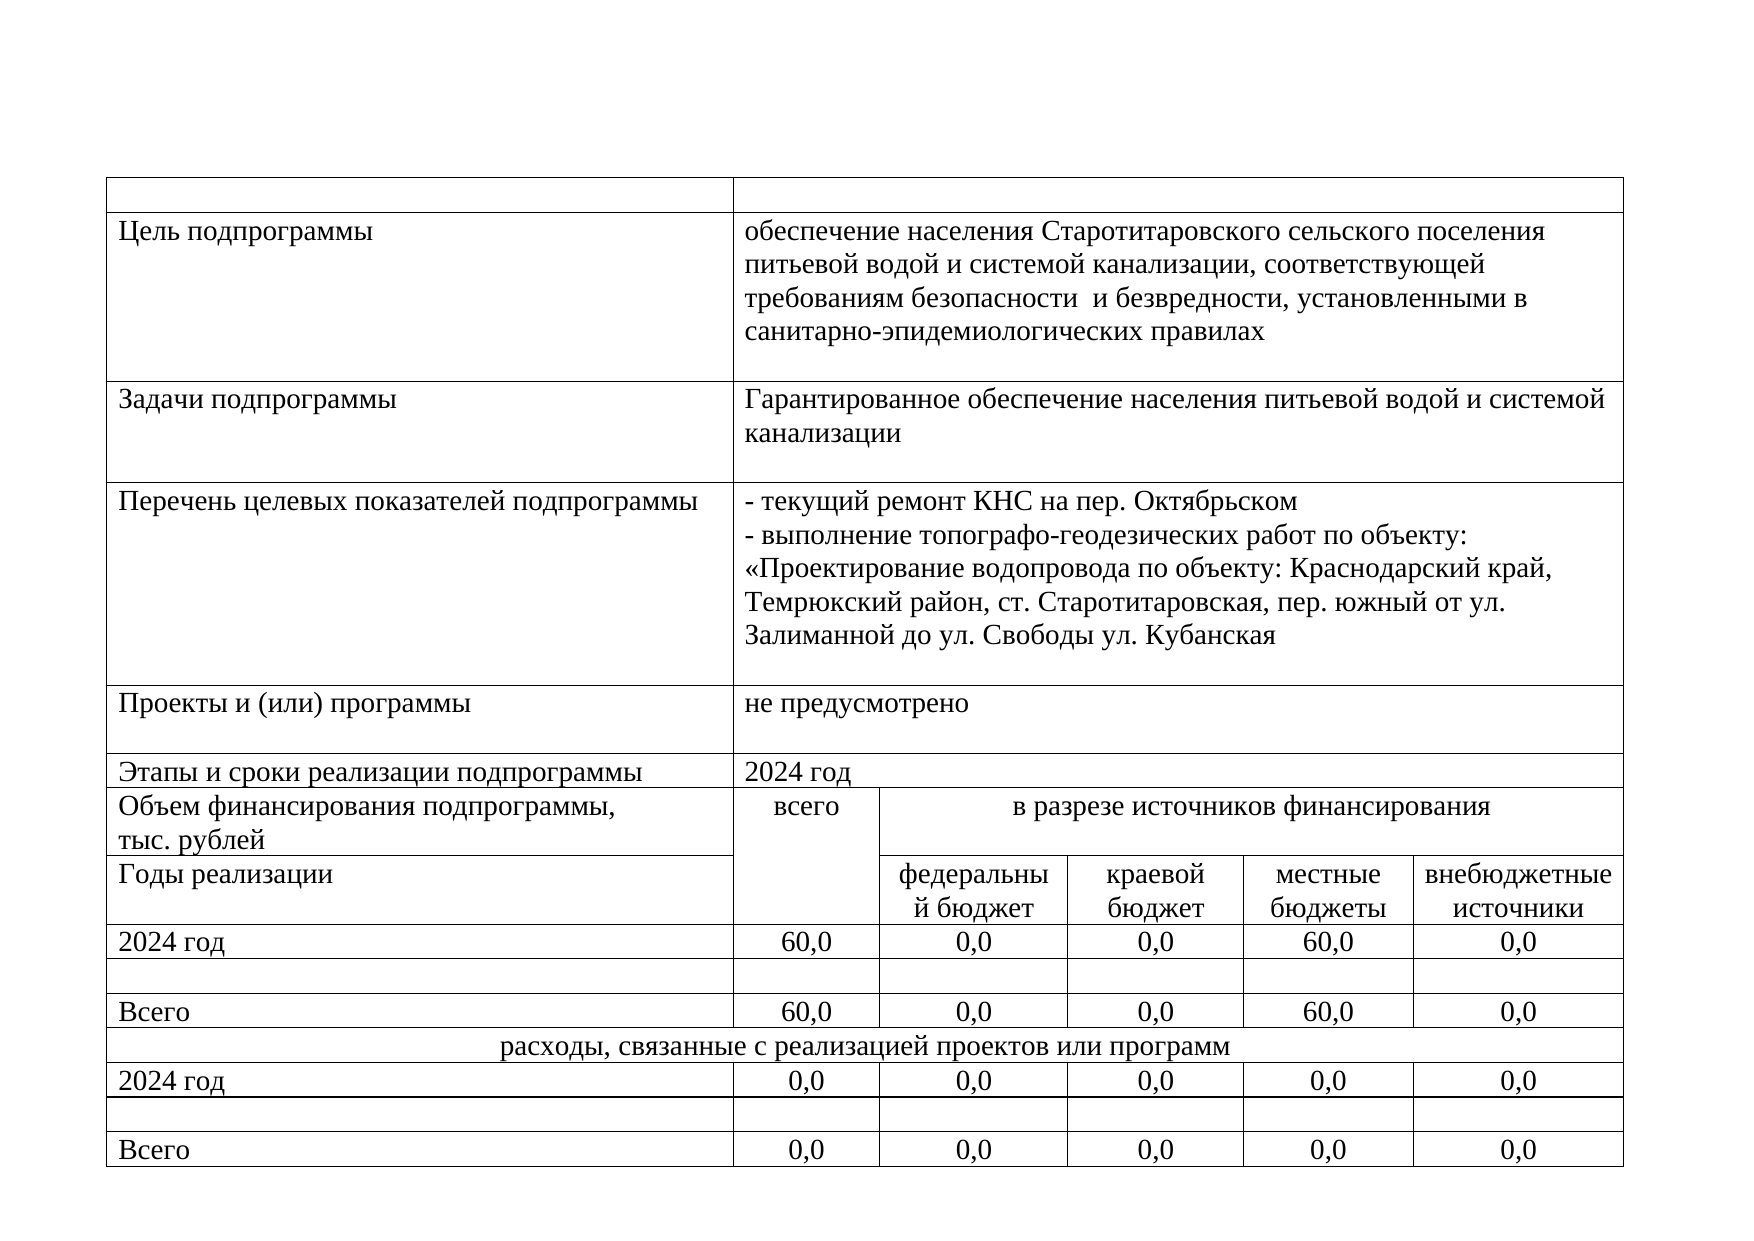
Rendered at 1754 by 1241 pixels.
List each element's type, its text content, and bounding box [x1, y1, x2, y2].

table_cell внебюджетные источники [1414, 856, 1623, 923]
table_cell Гарантированное обеспечение населения питьевой водой и системой канализации [734, 382, 1623, 482]
table_cell - текущий ремонт КНС на пер. Октябрьском - выполнение топографо-геодезических работ по объекту: «Проектирование водопровода по объекту: Краснодарский край, Темрюкский район, ст. Старотитаровская, пер. южный от ул. Залиманной до ул. Свободы ул. Кубанская [734, 483, 1623, 684]
table_cell 0,0 [880, 994, 1067, 1027]
table_cell 60,0 [734, 994, 879, 1027]
table_cell 2024 год [734, 754, 1623, 787]
table_cell 0,0 [1414, 1063, 1623, 1096]
table_cell 0,0 [1068, 1132, 1243, 1166]
table_cell 2024 год [107, 1063, 733, 1096]
table_cell 0,0 [880, 1132, 1067, 1166]
table_cell 0,0 [880, 925, 1067, 958]
table_cell не предусмотрено [734, 686, 1623, 753]
table_cell федеральный бюджет [880, 856, 1067, 923]
table_cell [1068, 959, 1243, 993]
table_cell 0,0 [1068, 994, 1243, 1027]
table_cell 0,0 [1068, 925, 1243, 958]
table_cell Всего [107, 994, 733, 1027]
table_cell 0,0 [1414, 994, 1623, 1027]
table_cell всего [734, 788, 879, 923]
table_cell [734, 1098, 879, 1131]
table_cell [107, 1098, 733, 1131]
table_cell обеспечение населения Старотитаровского сельского поселения питьевой водой и системой канализации, соответствующей требованиям безопасности и безвредности, установленными в санитарно-эпидемиологических правилах [734, 213, 1623, 381]
table_cell Цель подпрограммы [107, 213, 733, 381]
table_cell 0,0 [734, 1063, 879, 1096]
table_cell [1414, 1098, 1623, 1131]
table_cell 2024 год [107, 925, 733, 958]
table_cell Этапы и сроки реализации подпрограммы [107, 754, 733, 787]
table_cell Всего [107, 1132, 733, 1166]
table_cell 0,0 [1244, 1063, 1413, 1096]
table_cell [1244, 1098, 1413, 1131]
table_cell местные бюджеты [1244, 856, 1413, 923]
table_cell 0,0 [1244, 1132, 1413, 1166]
table_cell Перечень целевых показателей подпрограммы [107, 483, 733, 684]
table_cell 60,0 [734, 925, 879, 958]
table_cell расходы, связанные с реализацией проектов или программ [107, 1028, 1623, 1062]
table_cell краевой бюджет [1068, 856, 1243, 923]
table_cell Задачи подпрограммы [107, 382, 733, 482]
table_cell 60,0 [1244, 925, 1413, 958]
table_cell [734, 178, 1623, 212]
table_cell 60,0 [1244, 994, 1413, 1027]
table_cell [1414, 959, 1623, 993]
table_cell [734, 959, 879, 993]
table_cell [880, 1098, 1067, 1131]
table_cell 0,0 [1414, 1132, 1623, 1166]
table_cell [880, 959, 1067, 993]
table_cell 0,0 [734, 1132, 879, 1166]
table_cell Годы реализации [107, 856, 733, 923]
table_cell 0,0 [1068, 1063, 1243, 1096]
table_cell [107, 959, 733, 993]
table_cell Проекты и (или) программы [107, 686, 733, 753]
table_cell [107, 178, 733, 212]
table_cell [1068, 1098, 1243, 1131]
table_cell 0,0 [1414, 925, 1623, 958]
table_cell в разрезе источников финансирования [880, 788, 1623, 855]
table_cell [1244, 959, 1413, 993]
table_cell 0,0 [880, 1063, 1067, 1096]
table_cell Объем финансирования подпрограммы, тыс. рублей [107, 788, 733, 855]
